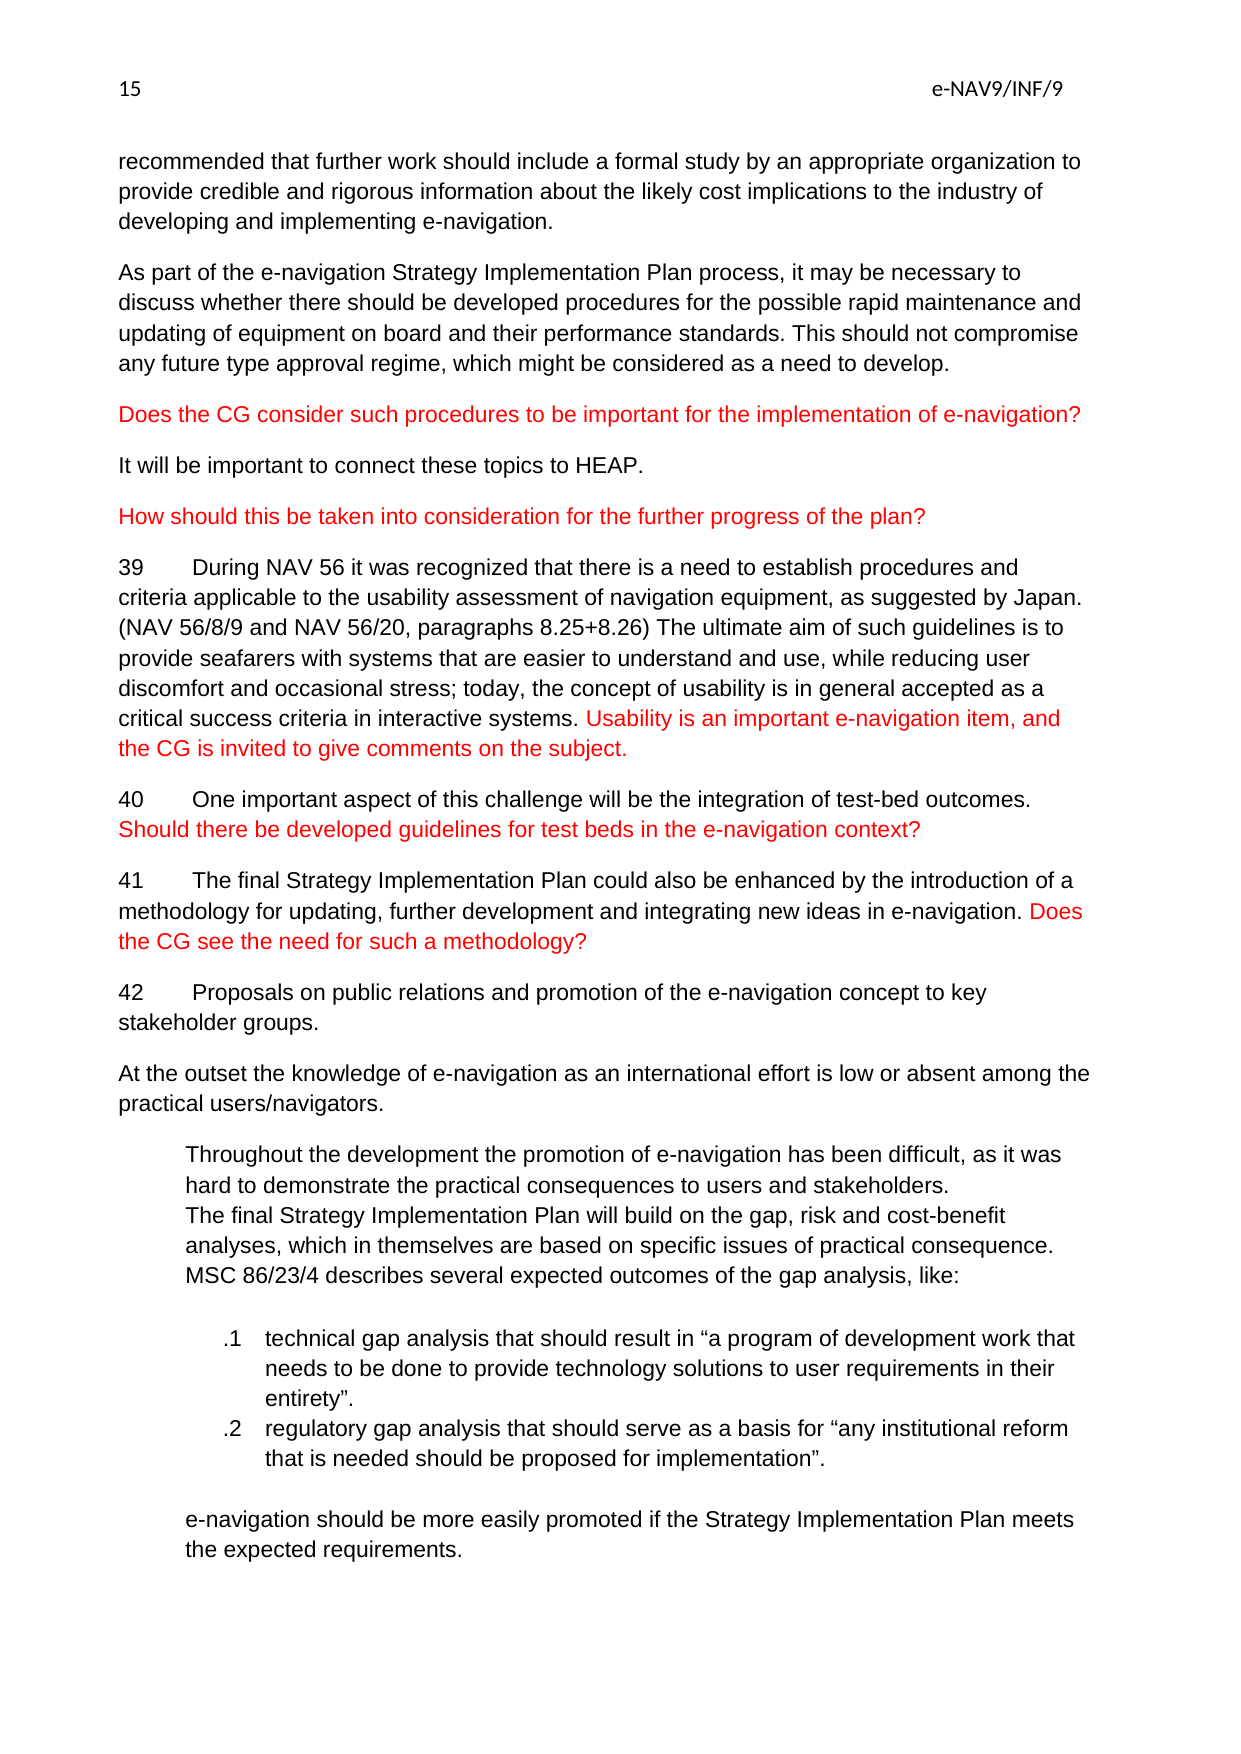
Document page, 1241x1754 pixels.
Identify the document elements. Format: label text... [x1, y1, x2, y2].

text It will be important to connect these topics to HEAP. [118, 452, 1093, 478]
text How should this be taken into consideration for the further progress of the plan? [118, 503, 1093, 529]
list .1 technical gap analysis that should result in “a program of development work that needs to be done to provide technology solutions to user requirements in their entirety”. [223, 1324, 1093, 1411]
text 42 Proposals on public relations and promotion of the e-navigation concept to key stakeholder groups. [118, 979, 1093, 1035]
text 39 During NAV 56 it was recognized that there is a need to establish procedures and criteria applicable to the usability assessment of navigation equipment, as suggested by Japan. (NAV 56/8/9 and NAV 56/20, paragraphs 8.25+8.26) The ultimate aim of such guidelines is to provide seafarers with systems that are easier to understand and use, while reducing user discomfort and occasional stress; today, the concept of usability is in general accepted as a critical success criteria in interactive systems. Usability is an important e-navigation item, and the CG is invited to give comments on the subject. [118, 554, 1093, 761]
text At the outset the knowledge of e-navigation as an international effort is low or absent among the practical users/navigators. [118, 1060, 1093, 1117]
text 40 One important aspect of this challenge will be the integration of test-bed outcomes. Should there be developed guidelines for test beds in the e-navigation context? [118, 786, 1093, 843]
list The final Strategy Implementation Plan will build on the gap, risk and cost-benefit analyses, which in themselves are based on specific issues of practical consequence. MSC 86/23/4 describes several expected outcomes of the gap analysis, like: [185, 1202, 1093, 1288]
list Throughout the development the promotion of e-navigation has been difficult, as it was hard to demonstrate the practical consequences to users and stakeholders. [185, 1141, 1093, 1198]
text As part of the e-navigation Strategy Implementation Plan process, it may be necessary to discuss whether there should be developed procedures for the possible rapid maintenance and updating of equipment on board and their performance standards. This should not compromise any future type approval regime, which might be considered as a need to develop. [118, 259, 1093, 376]
list .2 regulatory gap analysis that should serve as a basis for “any institutional reform that is needed should be proposed for implementation”. [223, 1415, 1093, 1472]
text Does the CG consider such procedures to be important for the implementation of e-navigation? [118, 401, 1093, 427]
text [118, 148, 1093, 234]
text 41 The final Strategy Implementation Plan could also be enhanced by the introduction of a methodology for updating, further development and integrating new ideas in e-navigation. Does the CG see the need for such a methodology? [118, 867, 1093, 954]
text e-navigation should be more easily promoted if the Strategy Implementation Plan meets the expected requirements. [185, 1506, 1093, 1562]
